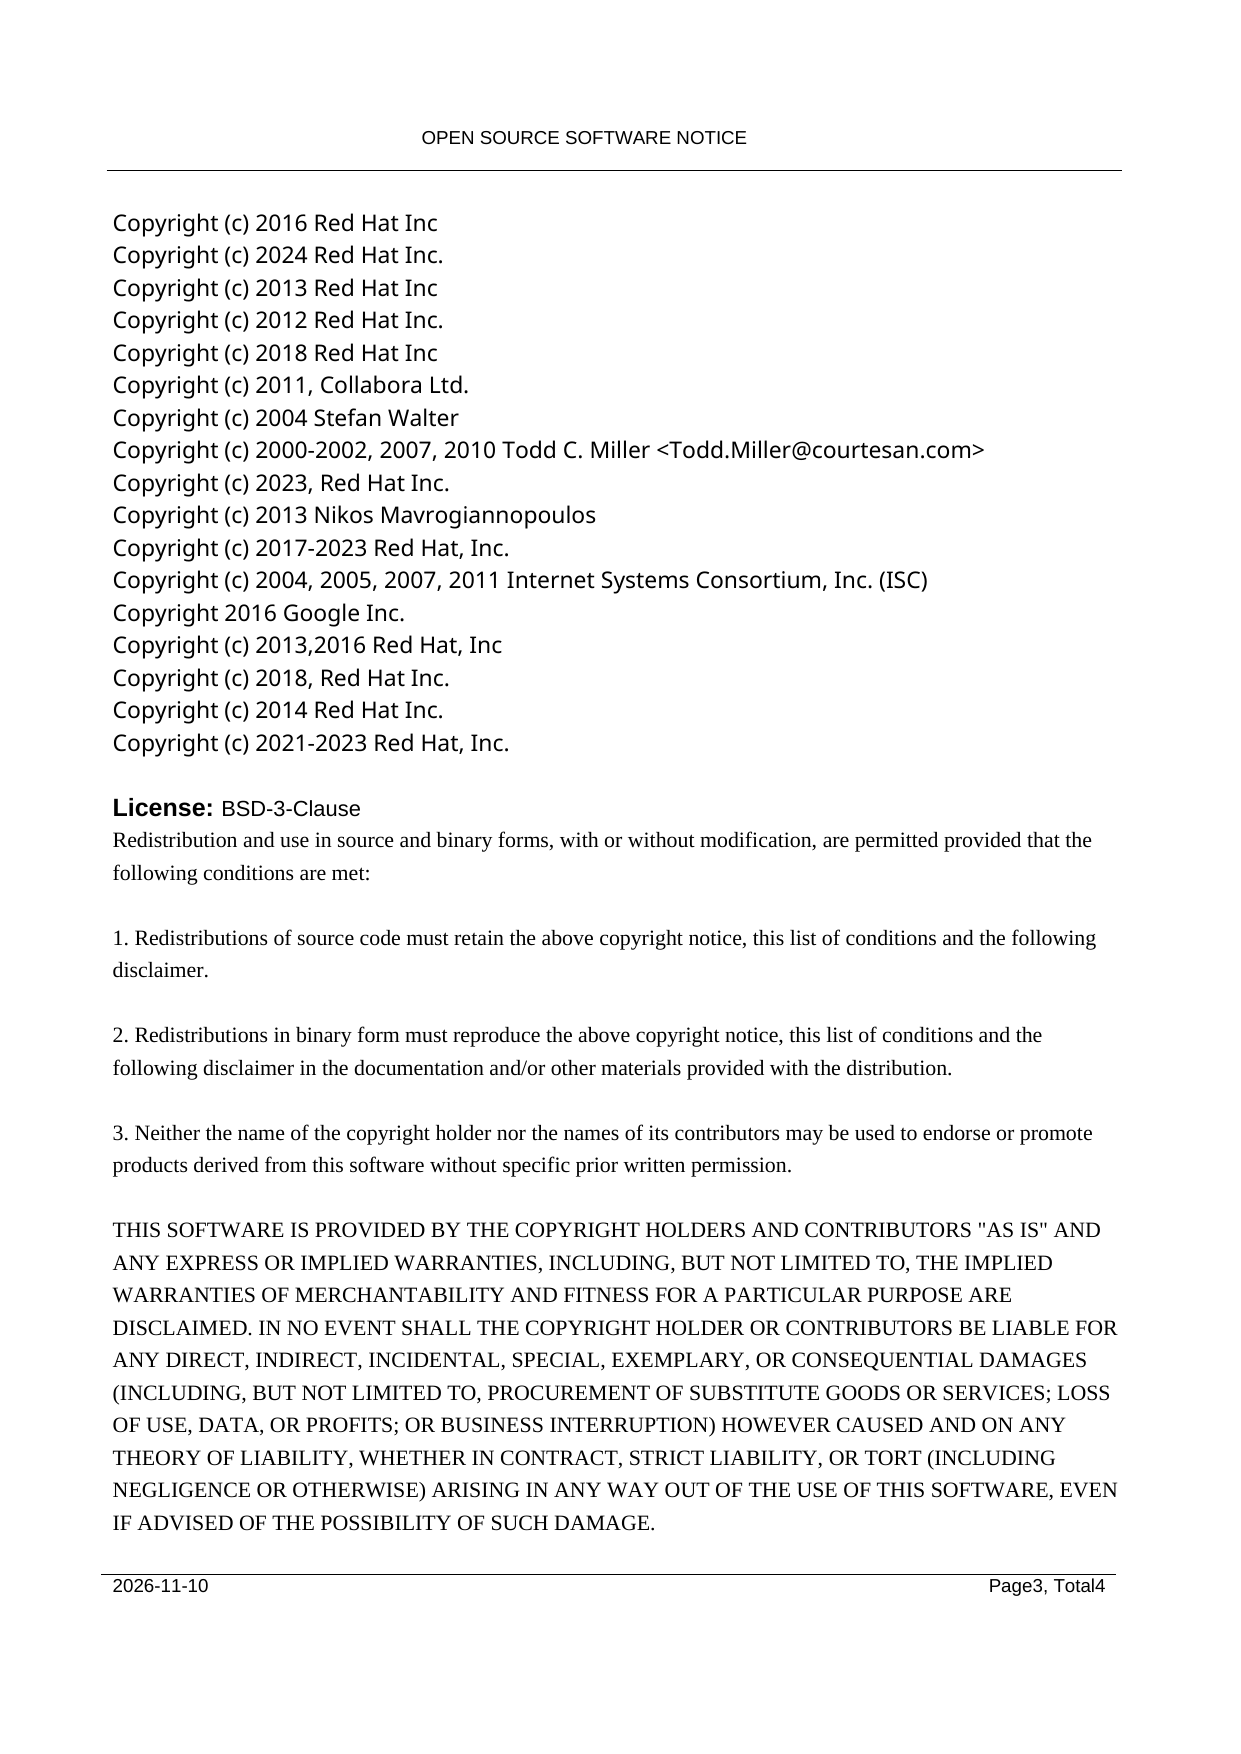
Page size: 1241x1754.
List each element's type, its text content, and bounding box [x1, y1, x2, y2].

text License: BSD-3-Clause [112, 791, 1128, 824]
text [112, 206, 1128, 791]
text Redistribution and use in source and binary forms, with or without modification, are permitted provided that the following conditions are met: 1. Redistributions of source code must retain the above copyright notice, this list of conditions and the following disclaimer. 2. Redistributions in binary form must reproduce the above copyright notice, this list of conditions and the following disclaimer in the documentation and/or other materials provided with the distribution. 3. Neither the name of the copyright holder nor the names of its contributors may be used to endorse or promote products derived from this software without specific prior written permission. THIS SOFTWARE IS PROVIDED BY THE COPYRIGHT HOLDERS AND CONTRIBUTORS "AS IS" AND ANY EXPRESS OR IMPLIED WARRANTIES, INCLUDING, BUT NOT LIMITED TO, THE IMPLIED WARRANTIES OF MERCHANTABILITY AND FITNESS FOR A PARTICULAR PURPOSE ARE DISCLAIMED. IN NO EVENT SHALL THE COPYRIGHT HOLDER OR CONTRIBUTORS BE LIABLE FOR ANY DIRECT, INDIRECT, INCIDENTAL, SPECIAL, EXEMPLARY, OR CONSEQUENTIAL DAMAGES (INCLUDING, BUT NOT LIMITED TO, PROCUREMENT OF SUBSTITUTE GOODS OR SERVICES; LOSS OF USE, DATA, OR PROFITS; OR BUSINESS INTERRUPTION) HOWEVER CAUSED AND ON ANY THEORY OF LIABILITY, WHETHER IN CONTRACT, STRICT LIABILITY, OR TORT (INCLUDING NEGLIGENCE OR OTHERWISE) ARISING IN ANY WAY OUT OF THE USE OF THIS SOFTWARE, EVEN IF ADVISED OF THE POSSIBILITY OF SUCH DAMAGE. [112, 824, 1128, 1571]
